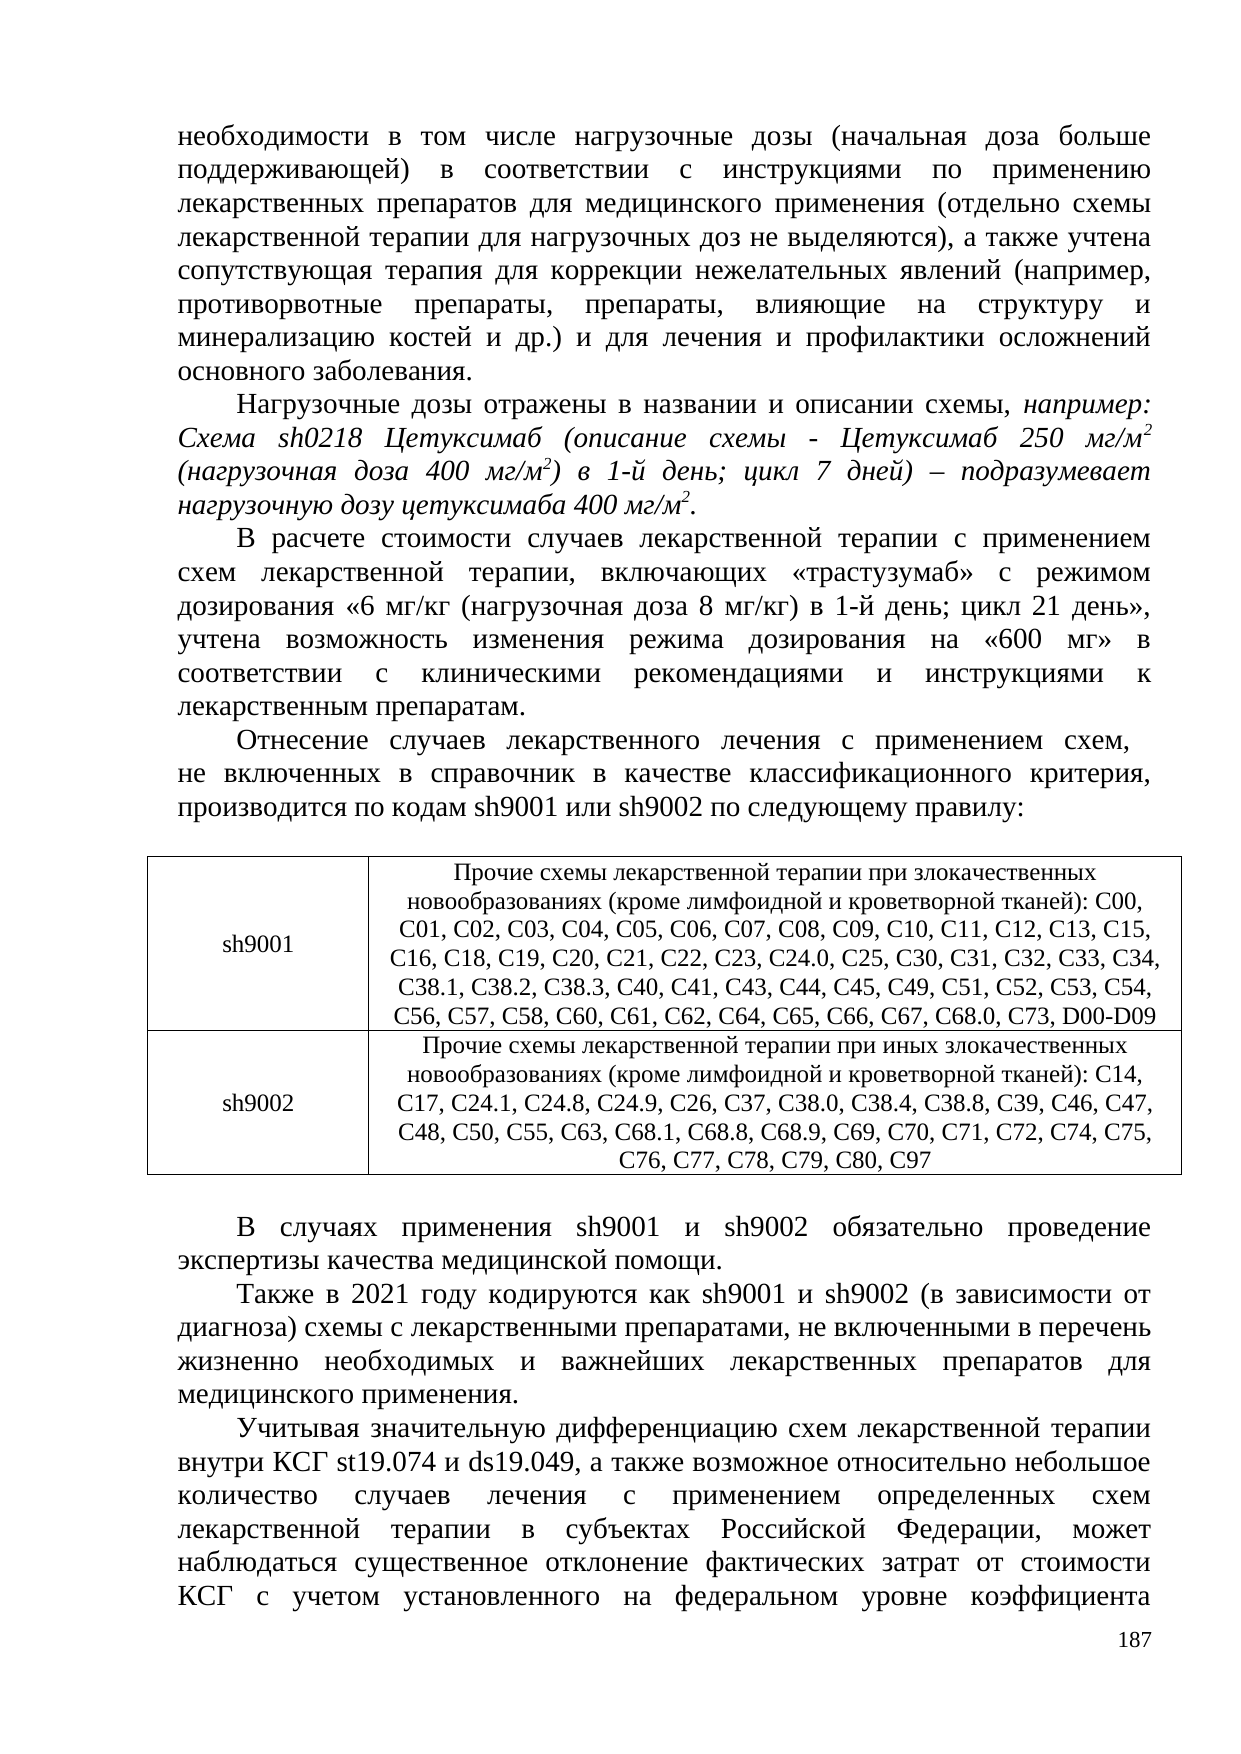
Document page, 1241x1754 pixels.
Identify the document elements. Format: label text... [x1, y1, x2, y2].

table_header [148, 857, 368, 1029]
text В расчете стоимости случаев лекарственной терапии с применением схем лекарственной терапии, включающих «трастузумаб» с режимом дозирования «6 мг/кг (нагрузочная доза 8 мг/кг) в 1-й день; цикл 21 день», учтена возможность изменения режима дозирования на «600 мг» в соответствии с клиническими рекомендациями и инструкциями к лекарственным препаратам. [177, 521, 1152, 722]
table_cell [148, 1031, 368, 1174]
text Нагрузочные дозы отражены в названии и описании схемы, например: Схема sh0218 Цетуксимаб (описание схемы - Цетуксимаб 250 мг/м2 (нагрузочная доза 400 мг/м2) в 1-й день; цикл 7 дней) – подразумевает нагрузочную дозу цетуксимаба 400 мг/м2. [177, 386, 1152, 521]
text Также в 2021 году кодируются как sh9001 и sh9002 (в зависимости от диагноза) схемы с лекарственными препаратами, не включенными в перечень жизненно необходимых и важнейших лекарственных препаратов для медицинского применения. [177, 1276, 1152, 1410]
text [177, 118, 1152, 386]
text Отнесение случаев лекарственного лечения с применением схем, не включенных в справочник в качестве классификационного критерия, производится по кодам sh9001 или sh9002 по следующему правилу: [177, 722, 1152, 822]
text В случаях применения sh9001 и sh9002 обязательно проведение экспертизы качества медицинской помощи. [177, 1209, 1152, 1276]
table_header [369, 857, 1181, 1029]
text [177, 1410, 1152, 1611]
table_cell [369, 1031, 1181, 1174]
